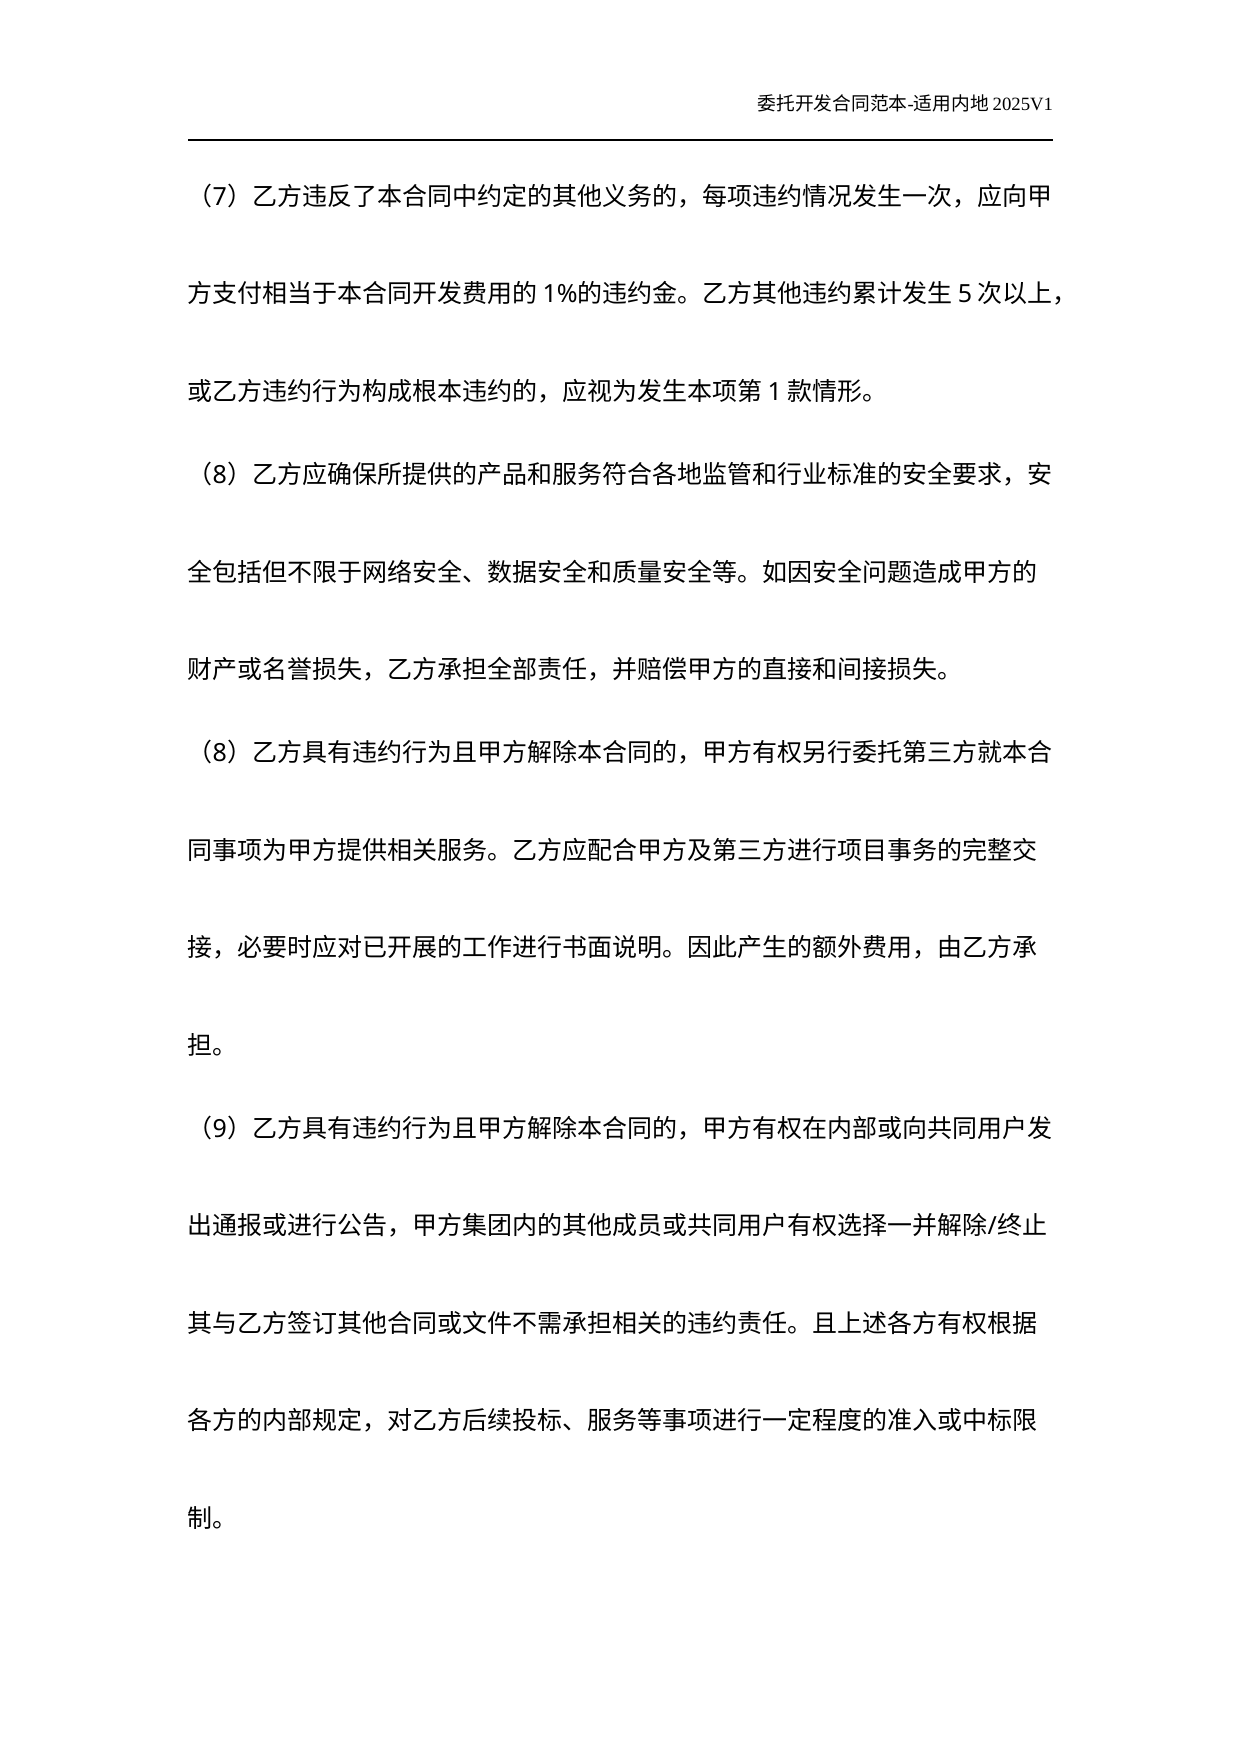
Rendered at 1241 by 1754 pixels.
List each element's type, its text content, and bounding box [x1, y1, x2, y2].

text （9）乙方具有违约行为且甲方解除本合同的，甲方有权在内部或向共同用户发出通报或进行公告，甲方集团内的其他成员或共同用户有权选择一并解除/终止其与乙方签订其他合同或文件不需承担相关的违约责任。且上述各方有权根据各方的内部规定，对乙方后续投标、服务等事项进行一定程度的准入或中标限制。 [187, 1094, 1053, 1549]
text （8）乙方应确保所提供的产品和服务符合各地监管和行业标准的安全要求，安全包括但不限于网络安全、数据安全和质量安全等。如因安全问题造成甲方的财产或名誉损失，乙方承担全部责任，并赔偿甲方的直接和间接损失。 [187, 440, 1053, 700]
text （8）乙方具有违约行为且甲方解除本合同的，甲方有权另行委托第三方就本合同事项为甲方提供相关服务。乙方应配合甲方及第三方进行项目事务的完整交接，必要时应对已开展的工作进行书面说明。因此产生的额外费用，由乙方承担。 [187, 718, 1053, 1076]
text （7）乙方违反了本合同中约定的其他义务的，每项违约情况发生一次，应向甲方支付相当于本合同开发费用的1%的违约金。乙方其他违约累计发生5次以上，或乙方违约行为构成根本违约的，应视为发生本项第1款情形。 [187, 162, 1053, 422]
